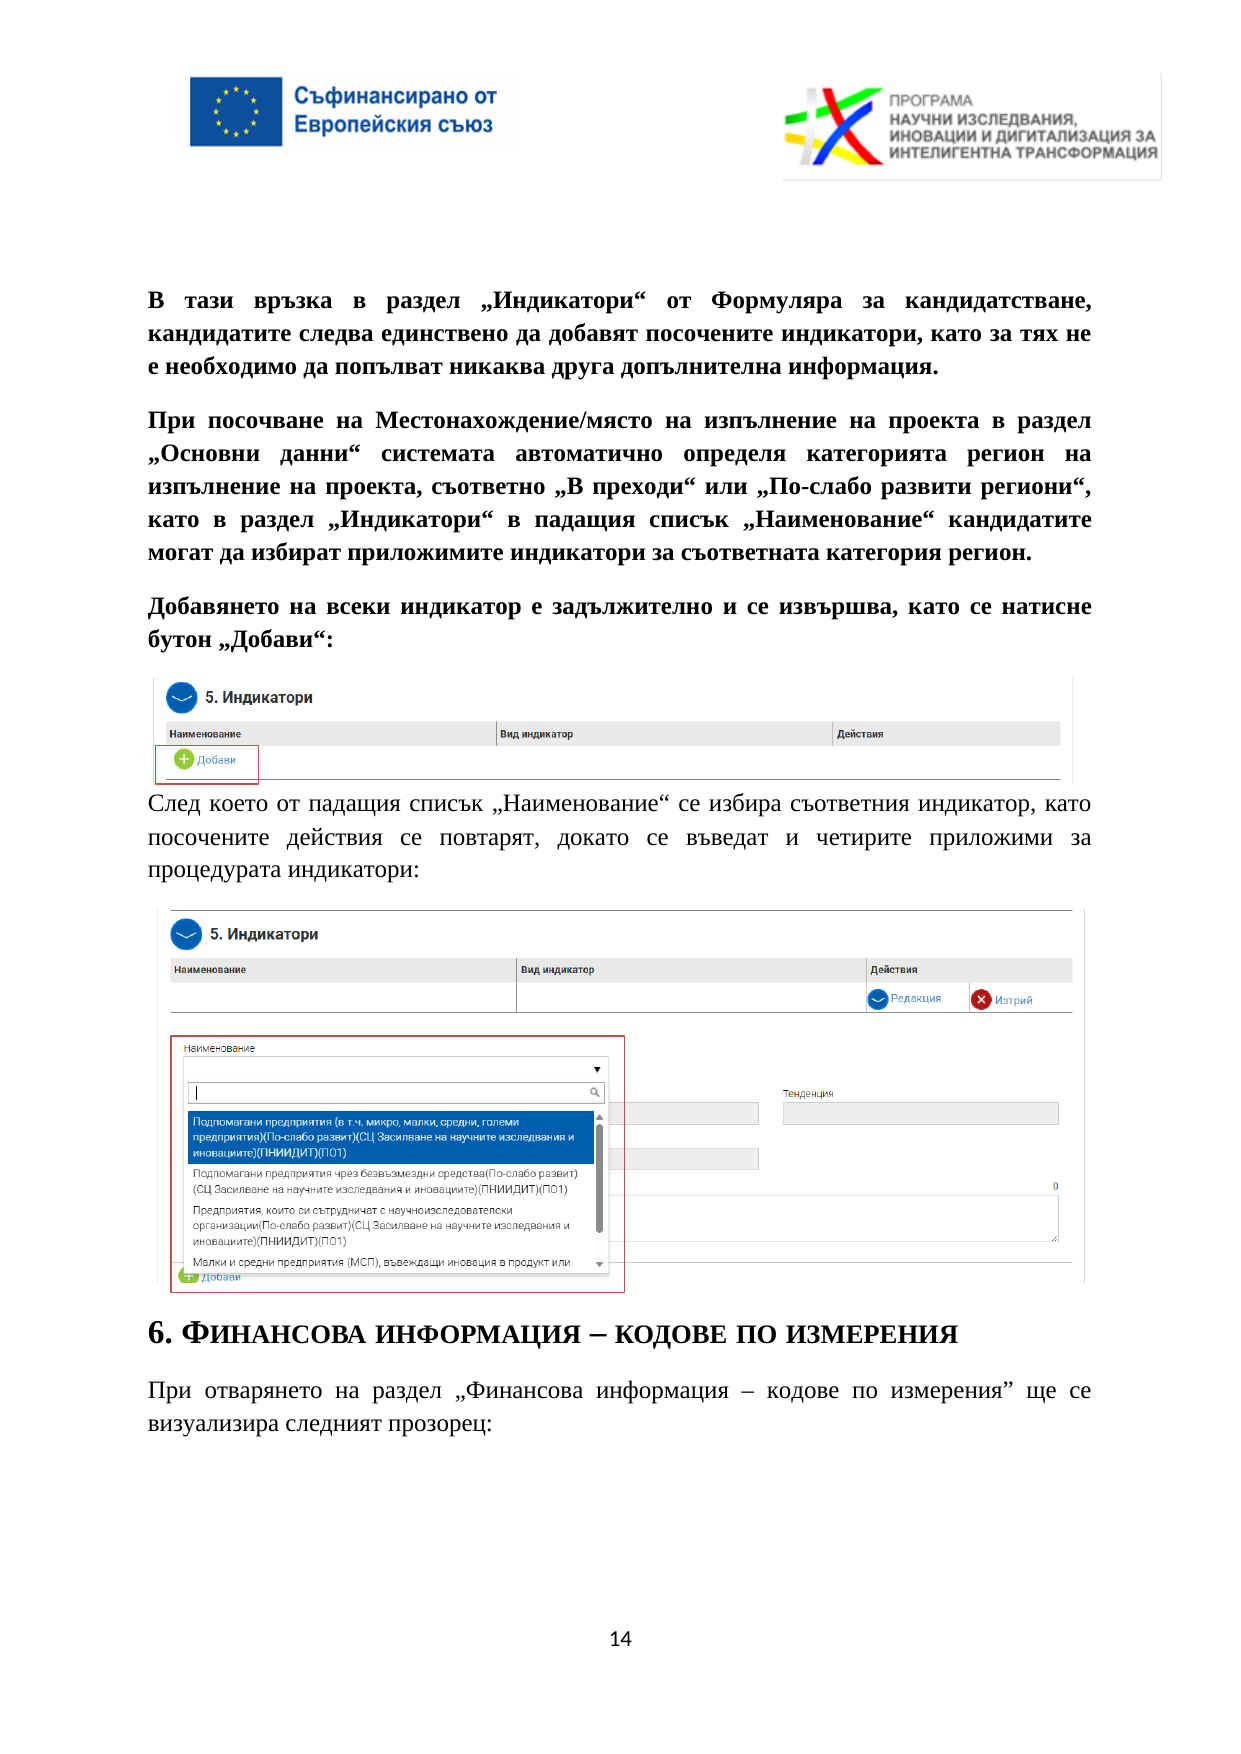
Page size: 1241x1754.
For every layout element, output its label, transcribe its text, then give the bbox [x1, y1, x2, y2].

picture [147, 677, 1093, 785]
text 6. Финансова информация – кодове по измерения [148, 1312, 1093, 1350]
picture [147, 908, 1093, 1283]
picture [782, 73, 1163, 182]
text При отварянето на раздел „Финансова информация – кодове по измерения” ще се визуализира следният прозорец: [148, 1375, 1093, 1437]
picture [156, 746, 258, 783]
text Добавянето на всеки индикатор е задължително и се извършва, като се натисне бутон „Добави“: [148, 591, 1093, 653]
text След което от падащия списък „Наименование“ се избира съответния индикатор, като посочените действия се повтарят, докато се въведат и четирите приложими за процедурата индикатори: [148, 785, 1093, 883]
text При посочване на Местонахождение/място на изпълнение на проекта в раздел „Основни данни“ системата автоматично определя категорията регион на изпълнение на проекта, съответно „В преходи“ или „По-слабо развити региони“, като в раздел „Индикатори“ в падащия списък „Наименование“ кандидатите могат да избират приложимите индикатори за съответната категория регион. [148, 405, 1093, 566]
picture [172, 1037, 624, 1283]
picture [186, 73, 517, 151]
text В тази връзка в раздел „Индикатори“ от Формуляра за кандидатстване, кандидатите следва единствено да добавят посочените индикатори, като за тях не е необходимо да попълват никаква друга допълнителна информация. [148, 285, 1093, 380]
